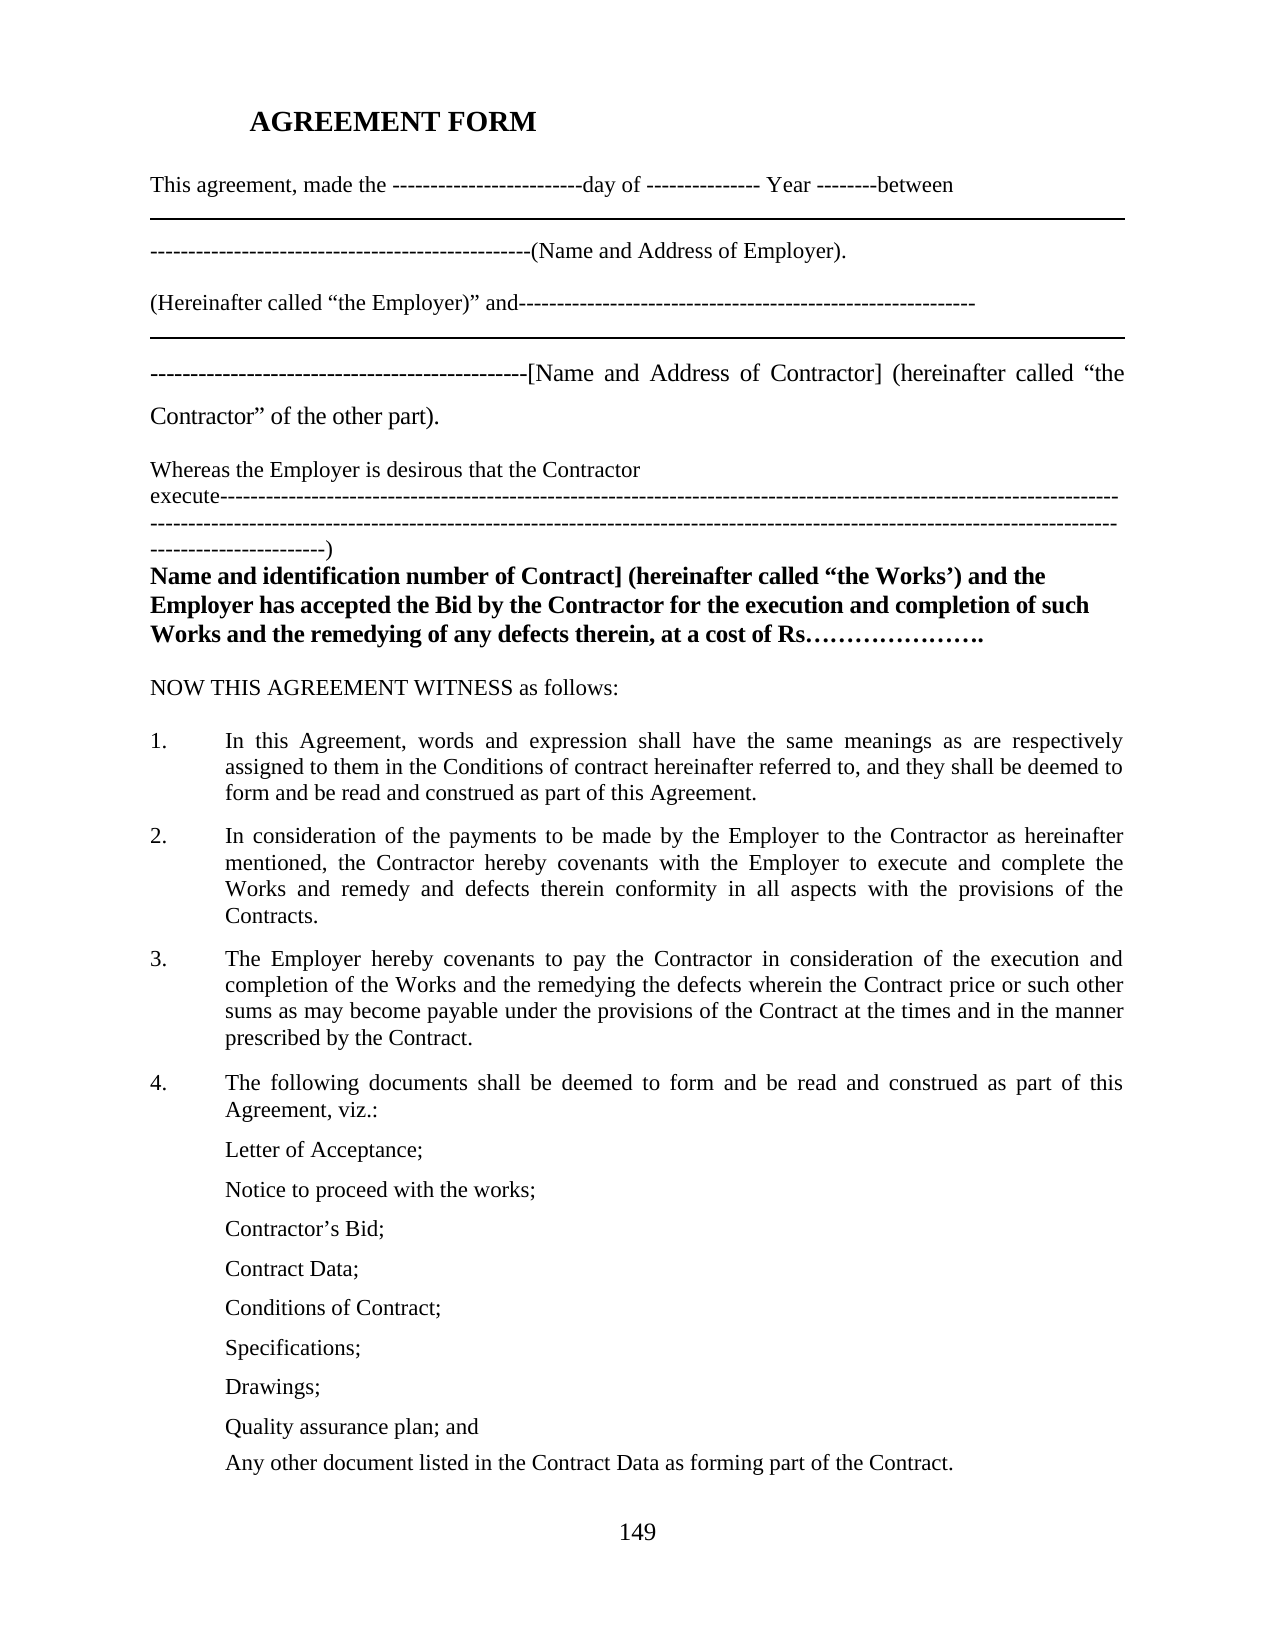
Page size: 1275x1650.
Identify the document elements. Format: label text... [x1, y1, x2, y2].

text NOW THIS AGREEMENT WITNESS as follows: [150, 674, 1125, 700]
text Any other document listed in the Contract Data as forming part of the Contract. [150, 1449, 1125, 1475]
text Specifications; [150, 1334, 1125, 1360]
text 2. In consideration of the payments to be made by the Employer to the Contractor as hereinafter mentioned, the Contractor hereby covenants with the Employer to execute and complete the Works and remedy and defects therein conformity in all aspects with the provisions of the Contracts. [150, 823, 1125, 928]
text Whereas the Employer is desirous that the Contractor execute----------------------------------------------------------------------------------------------------------------------------------------------------------------------------------------------------------------------------------------------------------------------------) [150, 456, 1125, 561]
text 4. The following documents shall be deemed to form and be read and construed as part of this Agreement, viz.: [150, 1069, 1125, 1122]
text 1. In this Agreement, words and expression shall have the same meanings as are respectively assigned to them in the Conditions of contract hereinafter referred to, and they shall be deemed to form and be read and construed as part of this Agreement. [150, 727, 1125, 806]
text Notice to proceed with the works; [150, 1176, 1125, 1202]
text Drawings; [150, 1373, 1125, 1400]
text Conditions of Contract; [150, 1294, 1125, 1321]
text AGREEMENT FORM [150, 104, 1125, 137]
text Letter of Acceptance; [150, 1136, 1125, 1163]
text Quality assurance plan; and [150, 1413, 1125, 1439]
text (Hereinafter called “the Employer)” and------------------------------------------------------------ [150, 289, 1125, 316]
text 3. The Employer hereby covenants to pay the Contractor in consideration of the execution and completion of the Works and the remedying the defects wherein the Contract price or such other sums as may become payable under the provisions of the Contract at the times and in the manner prescribed by the Contract. [150, 945, 1125, 1050]
text -----------------------------------------------[Name and Address of Contractor] (hereinafter called “the Contractor” of the other part). [150, 358, 1125, 430]
text --------------------------------------------------(Name and Address of Employer). [150, 237, 1125, 263]
text Name and identification number of Contract] (hereinafter called “the Works’) and the Employer has accepted the Bid by the Contractor for the execution and completion of such Works and the remedying of any defects therein, at a cost of Rs…………………. [150, 561, 1125, 648]
text Contractor’s Bid; [150, 1215, 1125, 1242]
text This agreement, made the -------------------------day of --------------- Year --------between [150, 171, 1125, 197]
text Contract Data; [150, 1255, 1125, 1281]
